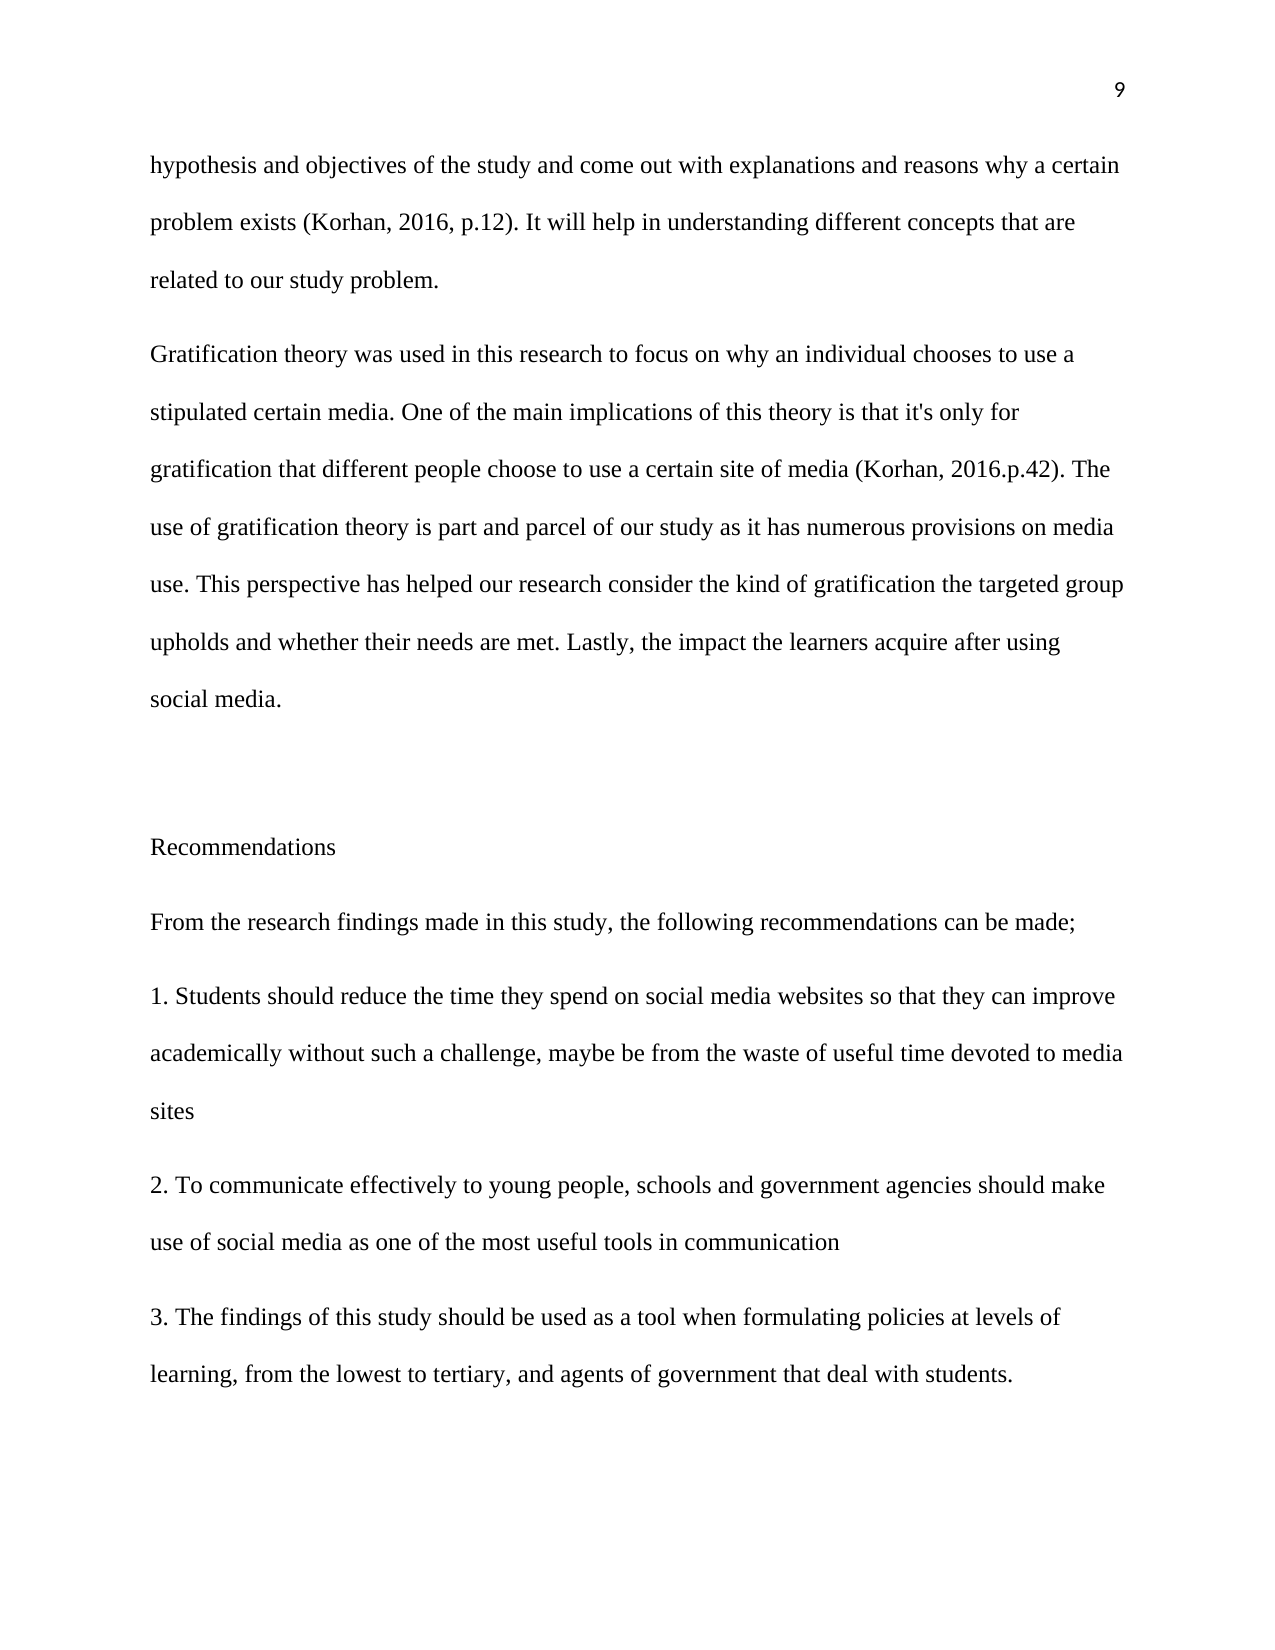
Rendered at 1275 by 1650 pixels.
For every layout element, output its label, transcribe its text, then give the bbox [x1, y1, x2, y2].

text Gratification theory was used in this research to focus on why an individual chooses to use a stipulated certain media. One of the main implications of this theory is that it's only for gratification that different people choose to use a certain site of media (Korhan, 2016.p.42). The use of gratification theory is part and parcel of our study as it has numerous provisions on media use. This perspective has helped our research consider the kind of gratification the targeted group upholds and whether their needs are met. Lastly, the impact the learners acquire after using social media. [150, 339, 1125, 713]
text 3. The findings of this study should be used as a tool when formulating policies at levels of learning, from the lowest to tertiary, and agents of government that deal with students. [150, 1302, 1125, 1388]
text 2. To communicate effectively to young people, schools and government agencies should make use of social media as one of the most useful tools in communication [150, 1170, 1125, 1256]
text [150, 150, 1125, 294]
text From the research findings made in this study, the following recommendations can be made; [150, 907, 1125, 935]
text Recommendations [150, 832, 1125, 861]
text 1. Students should reduce the time they spend on social media websites so that they can improve academically without such a challenge, maybe be from the waste of useful time devoted to media sites [150, 981, 1125, 1124]
